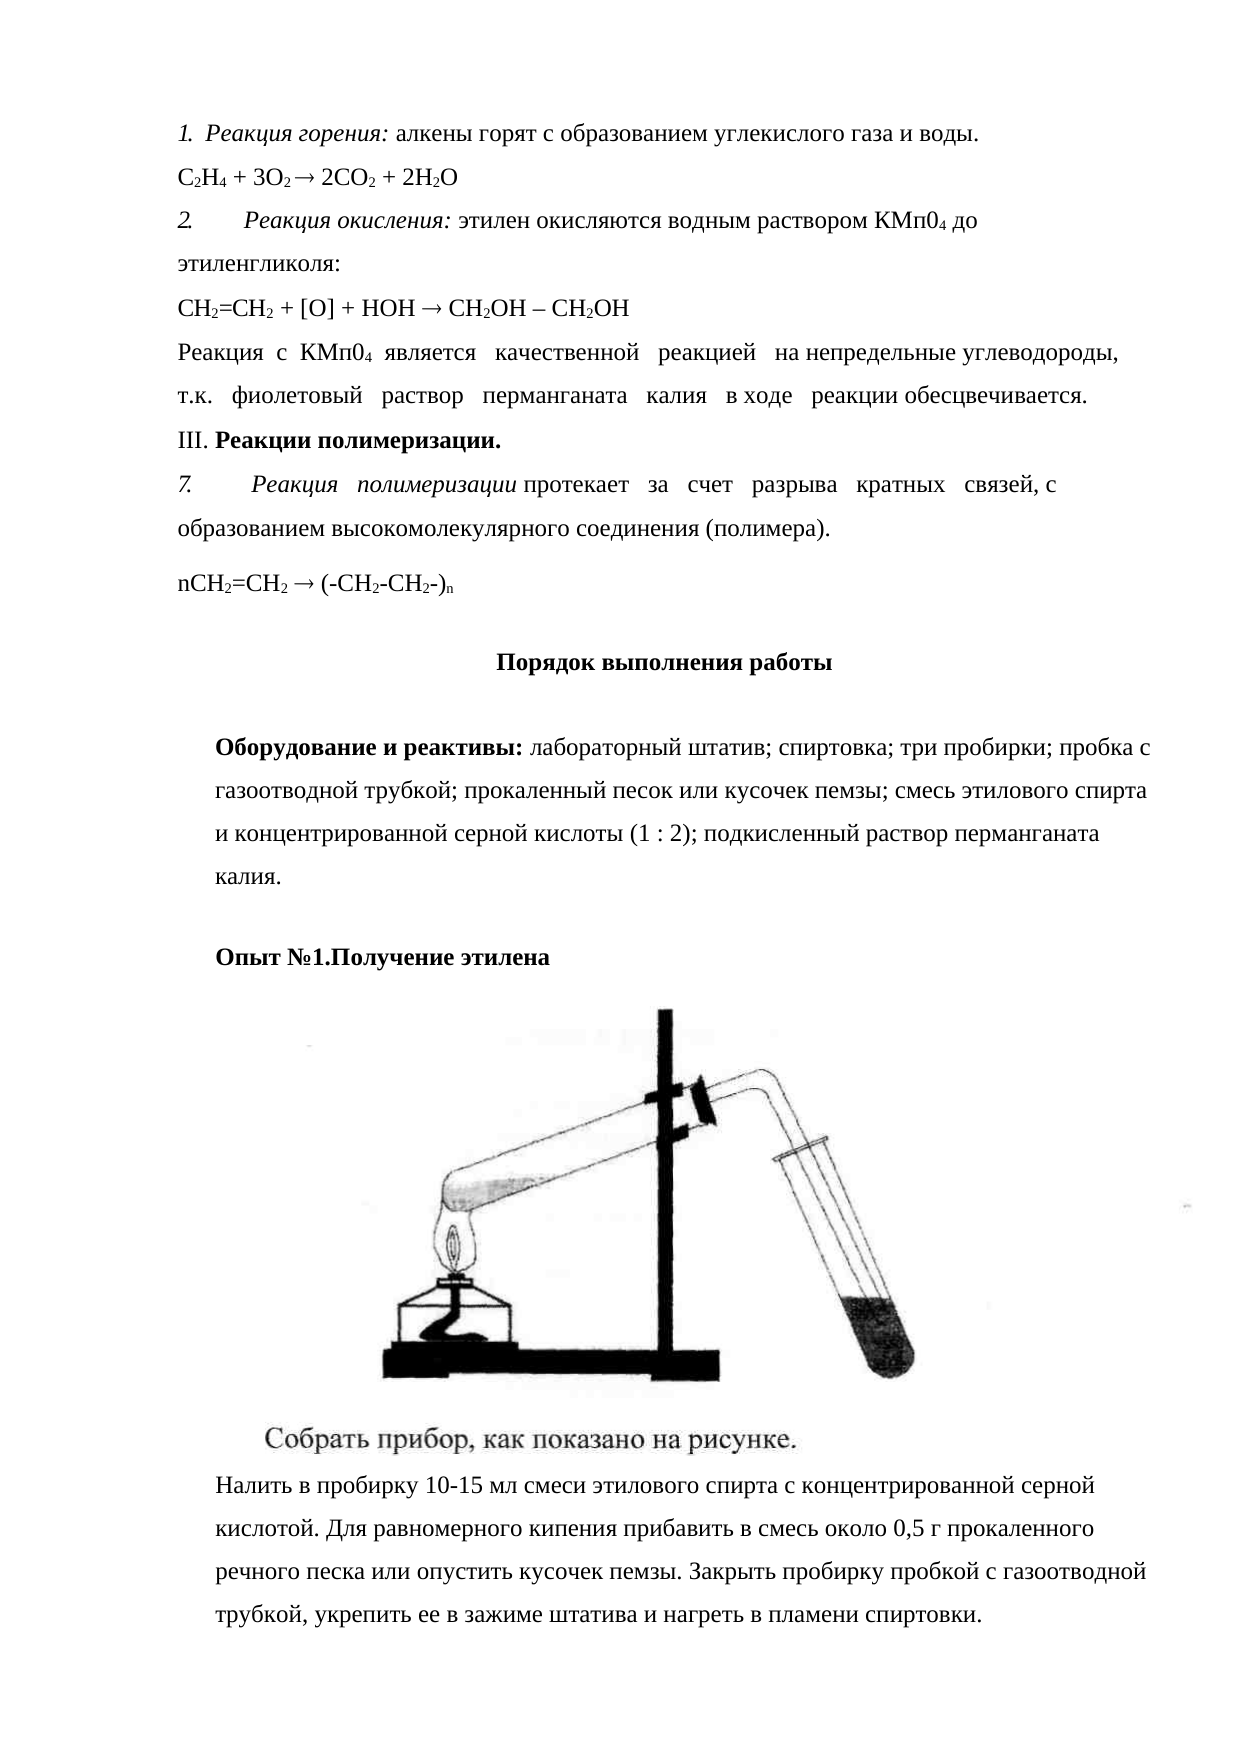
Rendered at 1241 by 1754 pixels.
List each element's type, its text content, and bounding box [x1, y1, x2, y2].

text 2. Реакция окисления: этилен окисляются водным раствором КМп04 до этиленгликоля: [177, 205, 1152, 277]
text III. Реакции полимеризации. [177, 425, 1152, 454]
text Оборудование и реактивы: лабораторный штатив; спиртовка; три пробирки; пробка с газоотводной трубкой; прокаленный песок или кусочек пемзы; смесь этилового спирта и концентрированной серной кислоты (1 : 2); подкисленный раствор перманганата калия. [215, 732, 1152, 890]
text Порядок выполнения работы [177, 647, 1152, 676]
text 7. Реакция полимеризации протекает за счет разрыва кратных связей, с образованием высокомолекулярного соединения (полимера). [177, 469, 1152, 541]
text Опыт №1.Получение этилена [215, 942, 1152, 971]
text 1. Реакция горения: алкены горят с образованием углекислого газа и воды. [177, 118, 1152, 147]
text С2Н4 + 3О2 2СО2 + 2Н2О [177, 162, 1152, 191]
text Реакция с КМп04 является качественной реакцией на непредельные углеводороды, т.к. фиолетовый раствор перманганата калия в ходе реакции обесцвечивается. [177, 337, 1152, 409]
text nСН2=СН2 (-СН2-СН2-)n [177, 568, 1152, 596]
picture [177, 1006, 1193, 1456]
text СН2=СН2 + [О] + НОН СН2ОН – СН2ОН [177, 293, 1152, 321]
text Налить в пробирку 10-15 мл смеси этилового спирта с концентрированной серной кислотой. Для равномерного кипения прибавить в смесь около 0,5 г прокаленного речного песка или опустить кусочек пемзы. Закрыть пробирку пробкой с газоотводной трубкой, укрепить ее в зажиме штатива и нагреть в пламени спиртовки. [215, 1470, 1152, 1628]
